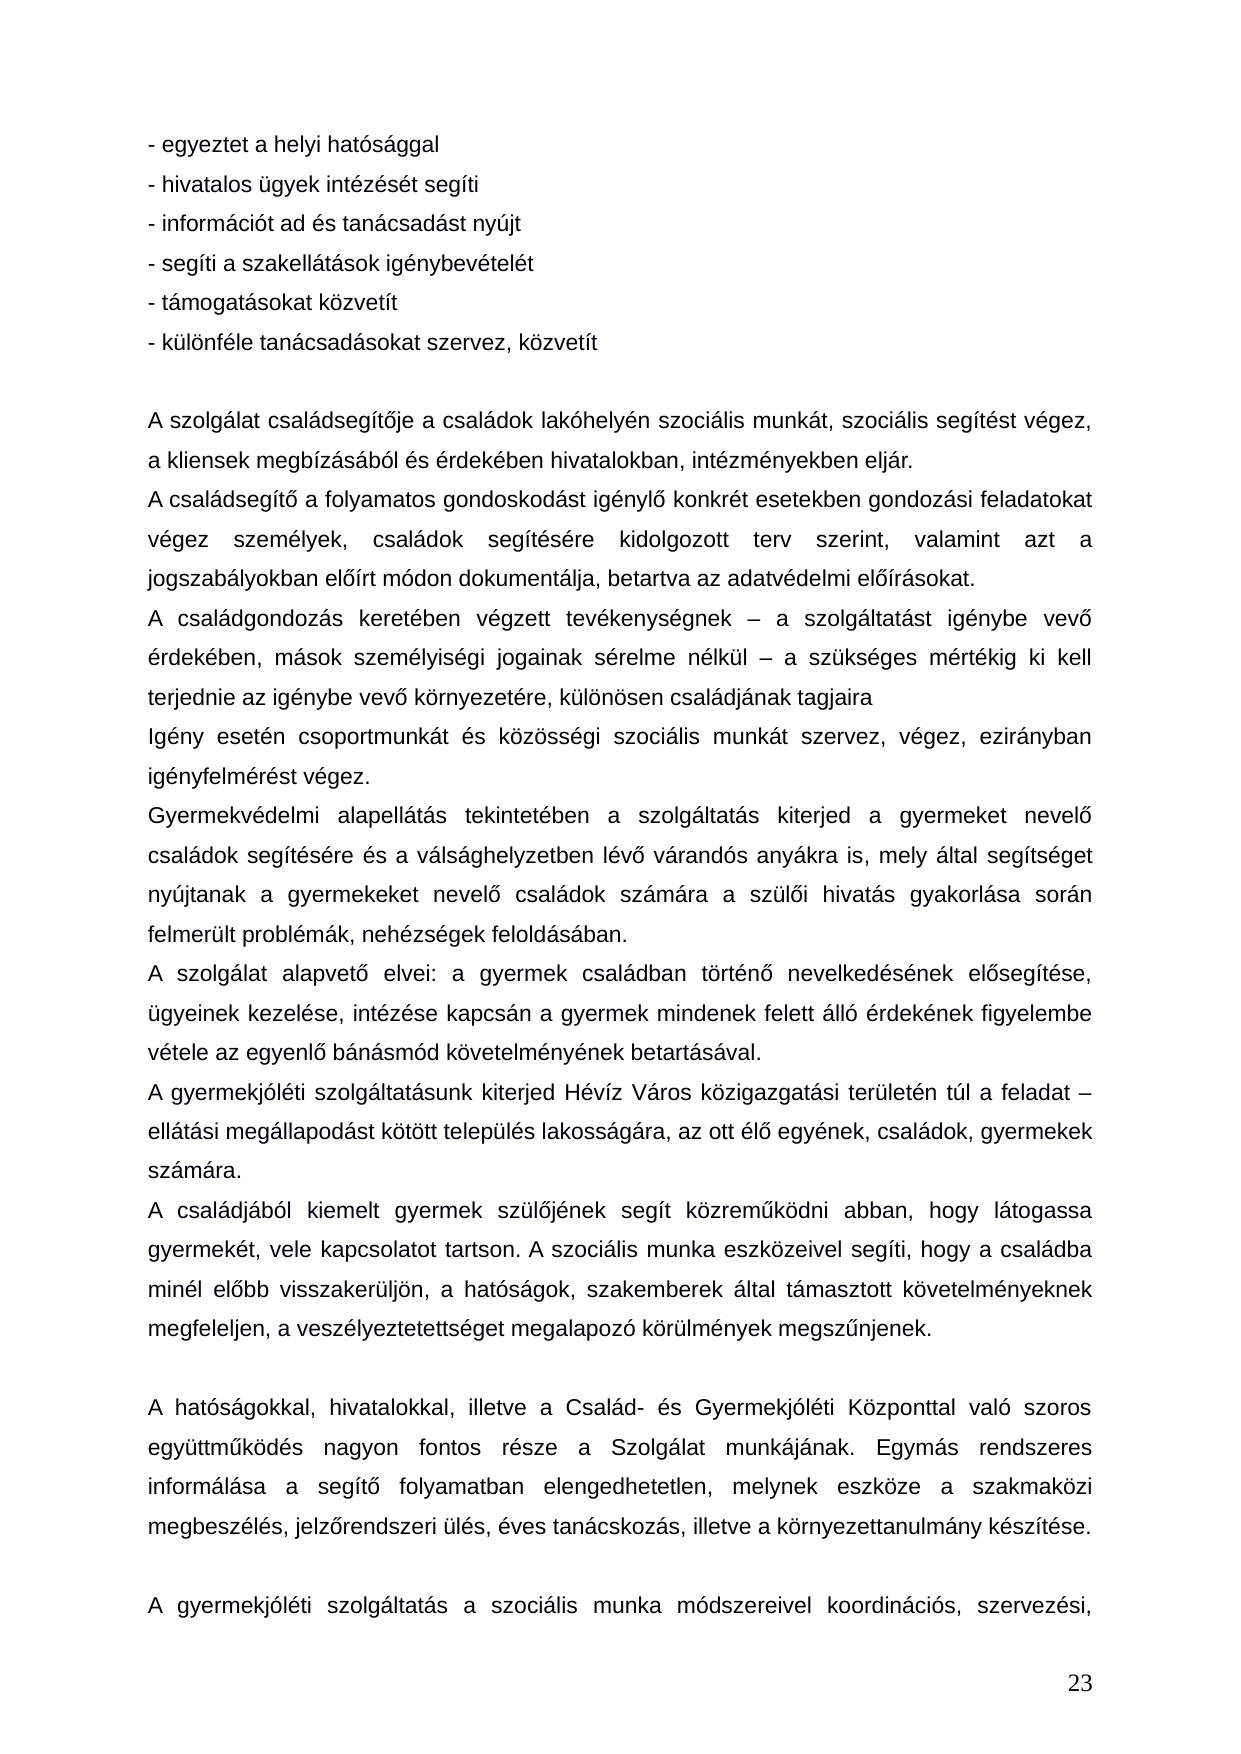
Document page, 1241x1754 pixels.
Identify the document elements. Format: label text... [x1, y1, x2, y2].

text A családsegítő a folyamatos gondoskodást igénylő konkrét esetekben gondozási feladatokat végez személyek, családok segítésére kidolgozott terv szerint, valamint azt a jogszabályokban előírt módon dokumentálja, betartva az adatvédelmi előírásokat. [148, 486, 1093, 592]
text A szolgálat alapvető elvei: a gyermek családban történő nevelkedésének elősegítése, ügyeinek kezelése, intézése kapcsán a gyermek mindenek felett álló érdekének figyelembe vétele az egyenlő bánásmód követelményének betartásával. [148, 960, 1093, 1065]
text - információt ad és tanácsadást nyújt [148, 210, 1093, 236]
text Gyermekvédelmi alapellátás tekintetében a szolgáltatás kiterjed a gyermeket nevelő családok segítésére és a válsághelyzetben lévő várandós anyákra is, mely által segítséget nyújtanak a gyermekeket nevelő családok számára a szülői hivatás gyakorlása során felmerült problémák, nehézségek feloldásában. [148, 802, 1093, 947]
text A gyermekjóléti szolgáltatásunk kiterjed Hévíz Város közigazgatási területén túl a feladat – ellátási megállapodást kötött település lakosságára, az ott élő egyének, családok, gyermekek számára. [148, 1078, 1093, 1184]
text - különféle tanácsadásokat szervez, közvetít [148, 328, 1093, 355]
text - hivatalos ügyek intézését segíti [148, 171, 1093, 197]
text A szolgálat családsegítője a családok lakóhelyén szociális munkát, szociális segítést végez, a kliensek megbízásából és érdekében hivatalokban, intézményekben eljár. [148, 407, 1093, 473]
text A családgondozás keretében végzett tevékenységnek – a szolgáltatást igénybe vevő érdekében, mások személyiségi jogainak sérelme nélkül – a szükséges mértékig ki kell terjednie az igénybe vevő környezetére, különösen családjának tagjaira [148, 605, 1093, 710]
text A hatóságokkal, hivatalokkal, illetve a Család- és Gyermekjóléti Központtal való szoros együttműködés nagyon fontos része a Szolgálat munkájának. Egymás rendszeres informálása a segítő folyamatban elengedhetetlen, melynek eszköze a szakmaközi megbeszélés, jelzőrendszeri ülés, éves tanácskozás, illetve a környezettanulmány készítése. [148, 1394, 1093, 1539]
text A családjából kiemelt gyermek szülőjének segít közreműködni abban, hogy látogassa gyermekét, vele kapcsolatot tartson. A szociális munka eszközeivel segíti, hogy a családba minél előbb visszakerüljön, a hatóságok, szakemberek által támasztott követelményeknek megfeleljen, a veszélyeztetettséget megalapozó körülmények megszűnjenek. [148, 1197, 1093, 1342]
text - egyeztet a helyi hatósággal [148, 131, 1093, 157]
text - támogatásokat közvetít [148, 289, 1093, 315]
text Igény esetén csoportmunkát és közösségi szociális munkát szervez, végez, ezirányban igényfelmérést végez. [148, 723, 1093, 789]
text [148, 1592, 1093, 1618]
text - segíti a szakellátások igénybevételét [148, 249, 1093, 276]
